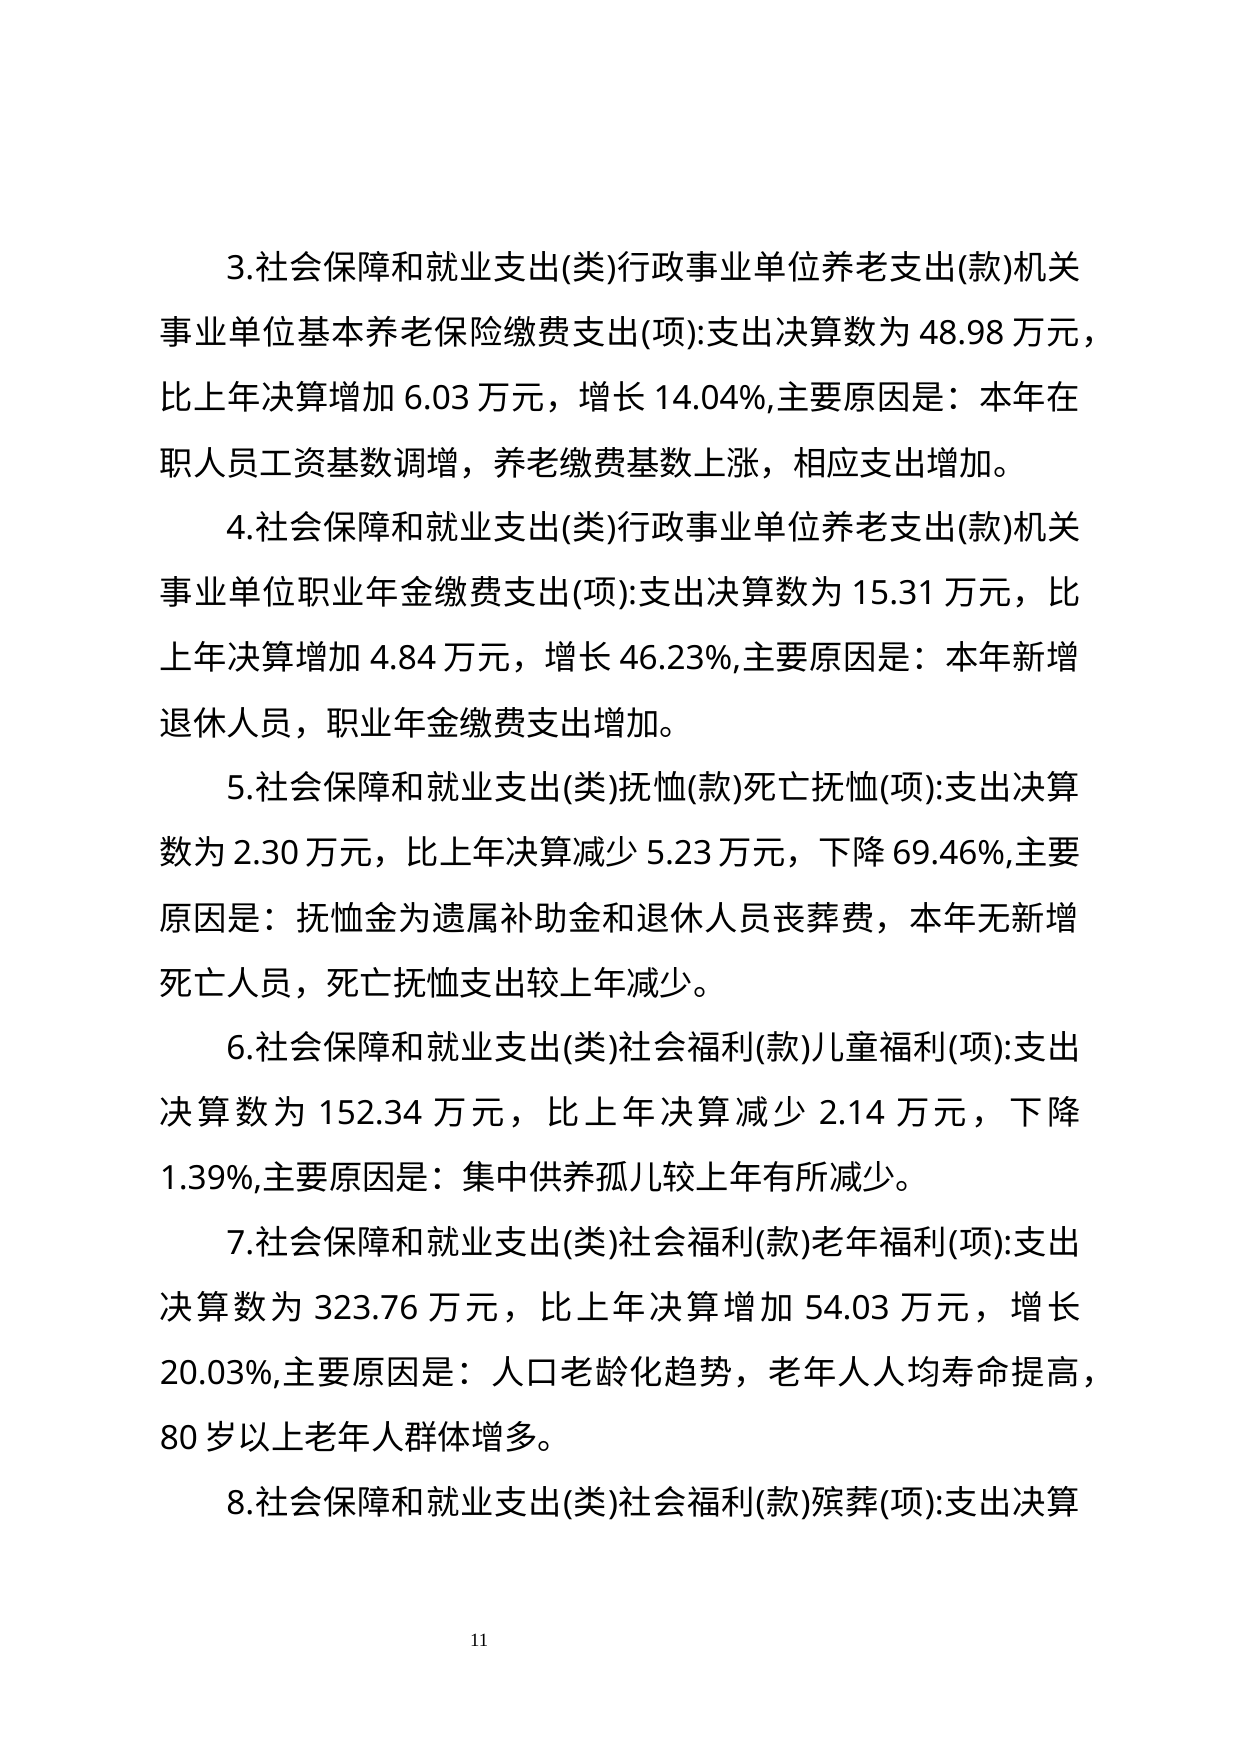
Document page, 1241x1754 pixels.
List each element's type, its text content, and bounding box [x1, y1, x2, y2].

text 6.社会保障和就业支出(类)社会福利(款)儿童福利(项):支出决算数为152.34万元，比上年决算减少2.14万元，下降1.39%,主要原因是：集中供养孤儿较上年有所减少。 [159, 1013, 1081, 1208]
text 7.社会保障和就业支出(类)社会福利(款)老年福利(项):支出决算数为323.76万元，比上年决算增加54.03万元，增长20.03%,主要原因是：人口老龄化趋势，老年人人均寿命提高，80岁以上老年人群体增多。 [159, 1208, 1081, 1468]
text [159, 1468, 1081, 1533]
text 3.社会保障和就业支出(类)行政事业单位养老支出(款)机关事业单位基本养老保险缴费支出(项):支出决算数为48.98万元，比上年决算增加6.03万元，增长14.04%,主要原因是：本年在职人员工资基数调增，养老缴费基数上涨，相应支出增加。 [159, 233, 1081, 493]
text 5.社会保障和就业支出(类)抚恤(款)死亡抚恤(项):支出决算数为2.30万元，比上年决算减少5.23万元，下降69.46%,主要原因是：抚恤金为遗属补助金和退休人员丧葬费，本年无新增死亡人员，死亡抚恤支出较上年减少。 [159, 753, 1081, 1013]
text 4.社会保障和就业支出(类)行政事业单位养老支出(款)机关事业单位职业年金缴费支出(项):支出决算数为15.31万元，比上年决算增加4.84万元，增长46.23%,主要原因是：本年新增退休人员，职业年金缴费支出增加。 [159, 493, 1081, 753]
